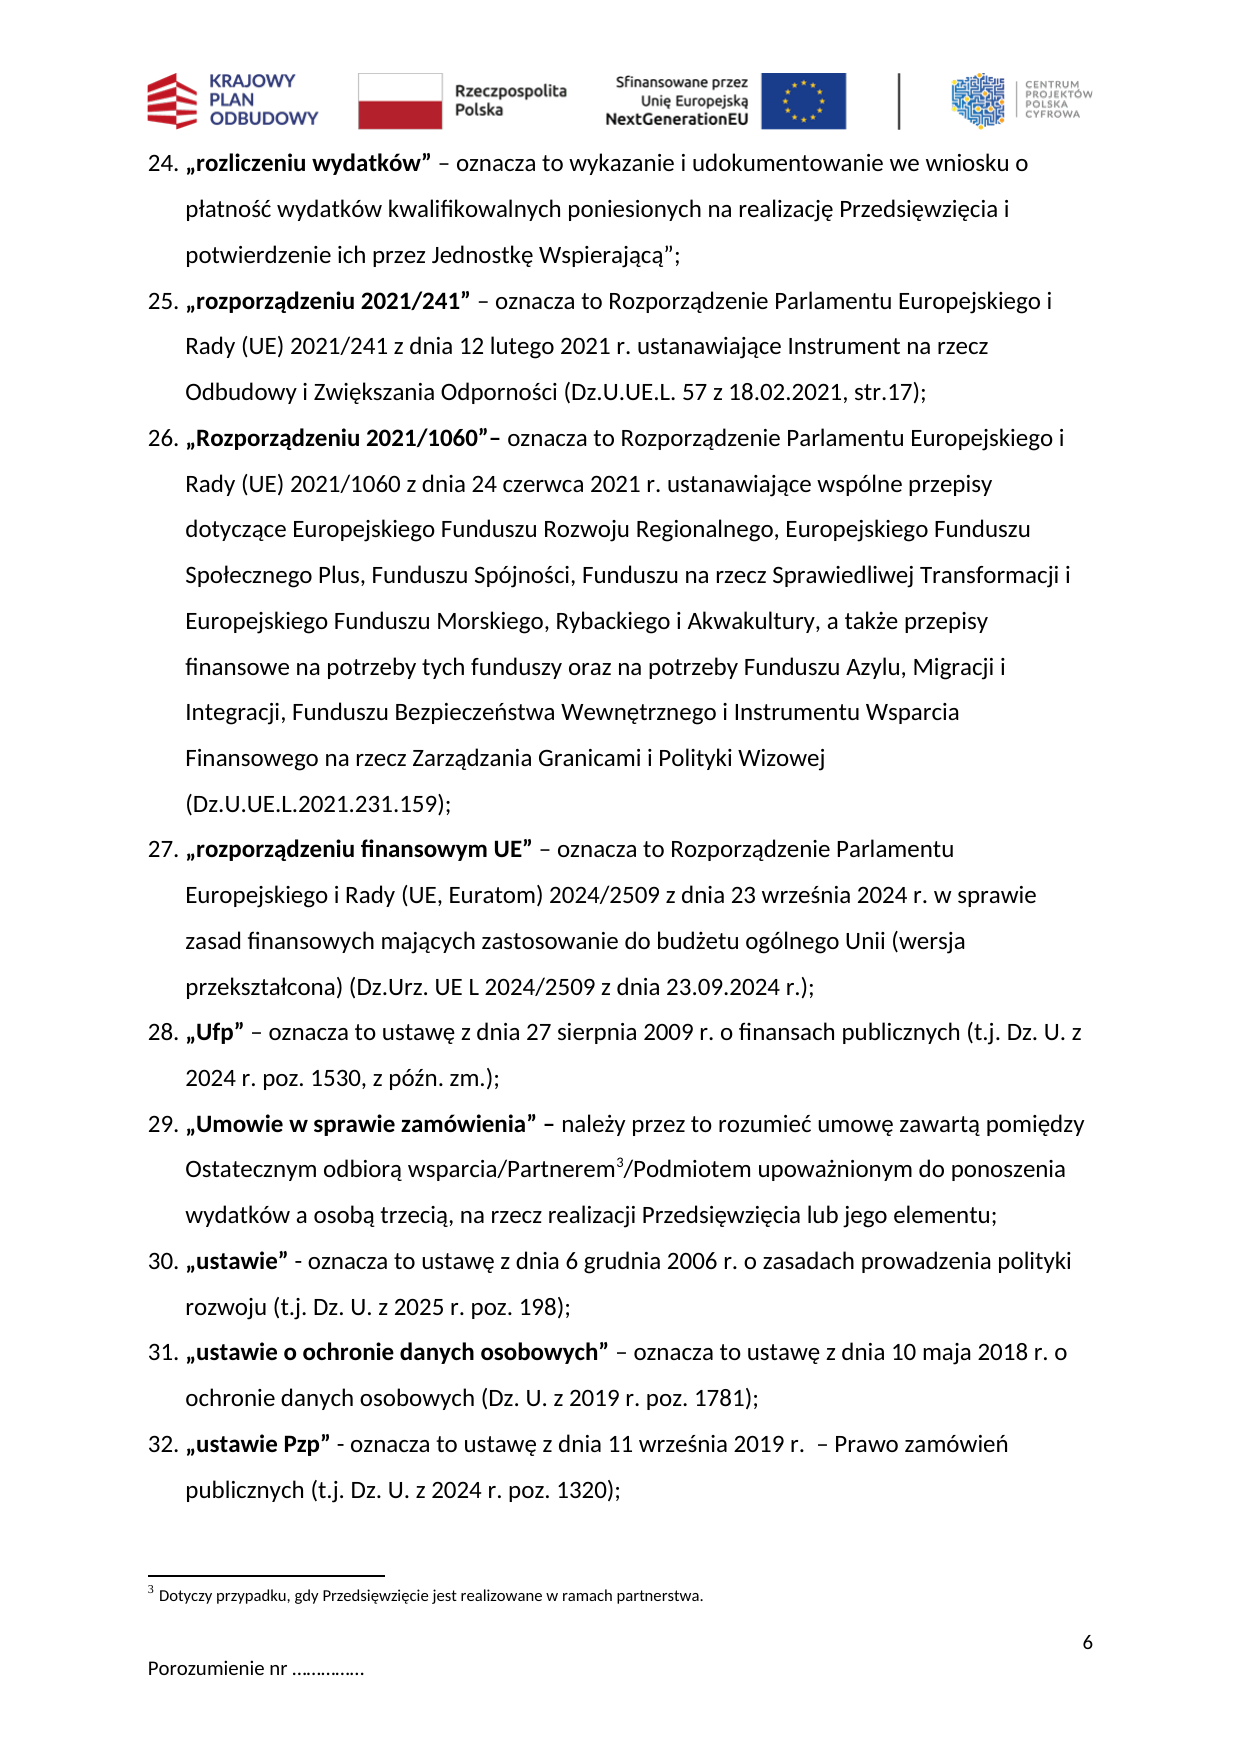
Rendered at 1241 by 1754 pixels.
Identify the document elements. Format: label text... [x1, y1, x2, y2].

list „Ufp” – oznacza to ustawę z dnia 27 sierpnia 2009 r. o finansach publicznych (t.j. Dz. U. z 2024 r. poz. 1530, z późn. zm.); [148, 1016, 1093, 1093]
list „Rozporządzeniu 2021/1060”– oznacza to Rozporządzenie Parlamentu Europejskiego i Rady (UE) 2021/1060 z dnia 24 czerwca 2021 r. ustanawiające wspólne przepisy dotyczące Europejskiego Funduszu Rozwoju Regionalnego, Europejskiego Funduszu Społecznego Plus, Funduszu Spójności, Funduszu na rzecz Sprawiedliwej Transformacji i Europejskiego Funduszu Morskiego, Rybackiego i Akwakultury, a także przepisy finansowe na potrzeby tych funduszy oraz na potrzeby Funduszu Azylu, Migracji i Integracji, Funduszu Bezpieczeństwa Wewnętrznego i Instrumentu Wsparcia Finansowego na rzecz Zarządzania Granicami i Polityki Wizowej (Dz.U.UE.L.2021.231.159); [148, 422, 1093, 818]
list „ustawie” - oznacza to ustawę z dnia 6 grudnia 2006 r. o zasadach prowadzenia polityki rozwoju (t.j. Dz. U. z 2025 r. poz. 198); [148, 1245, 1093, 1321]
list „ustawie o ochronie danych osobowych” – oznacza to ustawę z dnia 10 maja 2018 r. o ochronie danych osobowych (Dz. U. z 2019 r. poz. 1781); [148, 1337, 1093, 1413]
list „rozporządzeniu finansowym UE” – oznacza to Rozporządzenie Parlamentu Europejskiego i Rady (UE, Euratom) 2024/2509 z dnia 23 września 2024 r. w sprawie zasad finansowych mających zastosowanie do budżetu ogólnego Unii (wersja przekształcona) (Dz.Urz. UE L 2024/2509 z dnia 23.09.2024 r.); [148, 833, 1093, 1001]
list „rozliczeniu wydatków” – oznacza to wykazanie i udokumentowanie we wniosku o płatność wydatków kwalifikowalnych poniesionych na realizację Przedsięwzięcia i potwierdzenie ich przez Jednostkę Wspierającą”; [148, 148, 1093, 269]
list „Umowie w sprawie zamówienia” – należy przez to rozumieć umowę zawartą pomiędzy Ostatecznym odbiorą wsparcia/Partnerem/Podmiotem upoważnionym do ponoszenia wydatków a osobą trzecią, na rzecz realizacji Przedsięwzięcia lub jego elementu; [148, 1108, 1093, 1230]
picture [147, 73, 1093, 130]
list „rozporządzeniu 2021/241” – oznacza to Rozporządzenie Parlamentu Europejskiego i Rady (UE) 2021/241 z dnia 12 lutego 2021 r. ustanawiające Instrument na rzecz Odbudowy i Zwiększania Odporności (Dz.U.UE.L. 57 z 18.02.2021, str.17); [148, 285, 1093, 407]
list „ustawie Pzp” - oznacza to ustawę z dnia 11 września 2019 r. – Prawo zamówień publicznych (t.j. Dz. U. z 2024 r. poz. 1320); [148, 1428, 1093, 1504]
